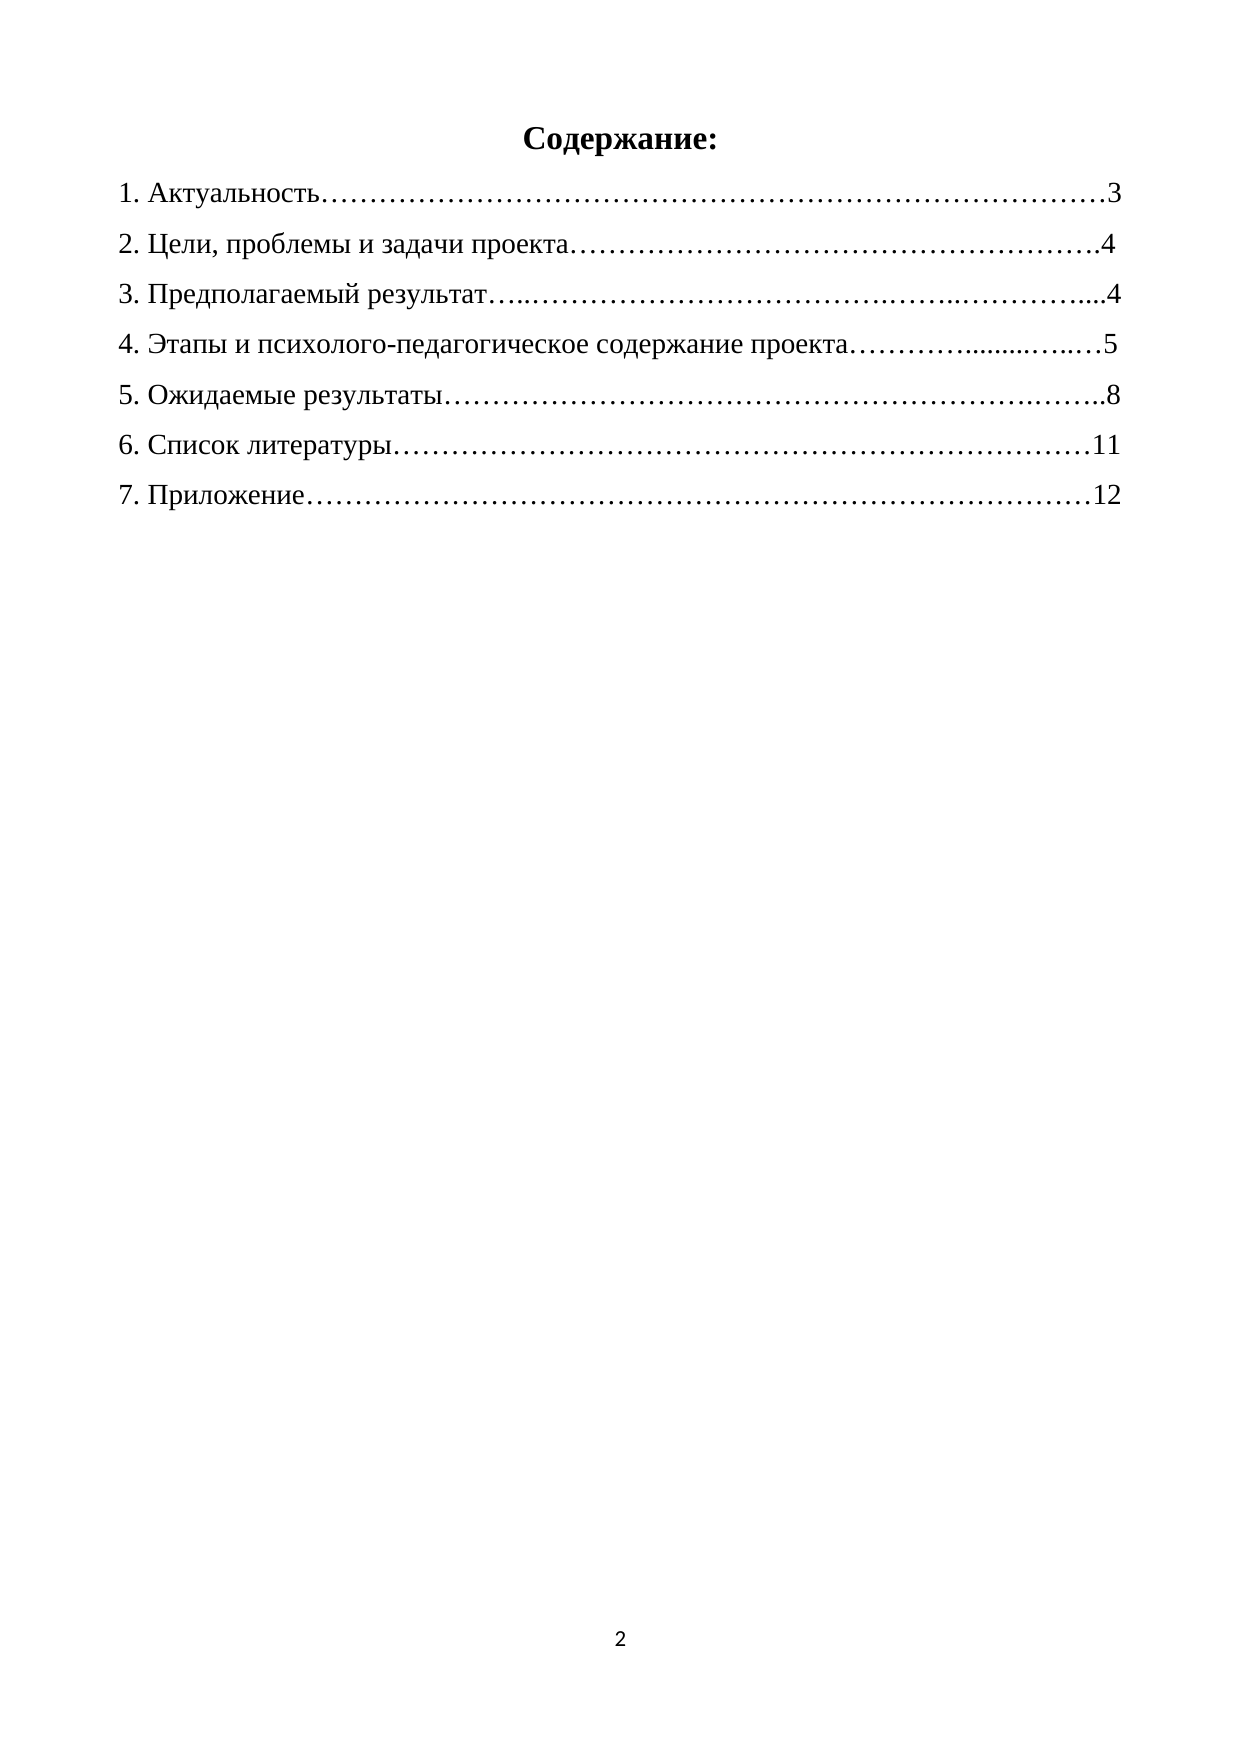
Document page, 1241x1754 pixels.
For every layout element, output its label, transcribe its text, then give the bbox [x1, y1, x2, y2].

text 6. Список литературы………………………………………………………………11 [118, 427, 1122, 461]
text 1. Актуальность………………………………………………………………………3 [118, 176, 1122, 209]
text 2. Цели, проблемы и задачи проекта……………………………………………….4 [118, 226, 1122, 259]
text 5. Ожидаемые результаты…………………………………………………….……..8 [118, 377, 1122, 410]
text 3. Предполагаемый результат…..……………………………….……..…………....4 [118, 276, 1122, 310]
text 4. Этапы и психолого-педагогическое содержание проекта………….........…..…5 [118, 327, 1122, 360]
text Содержание: [118, 118, 1122, 156]
text 7. Приложение………………………………………………………………………12 [118, 477, 1122, 511]
